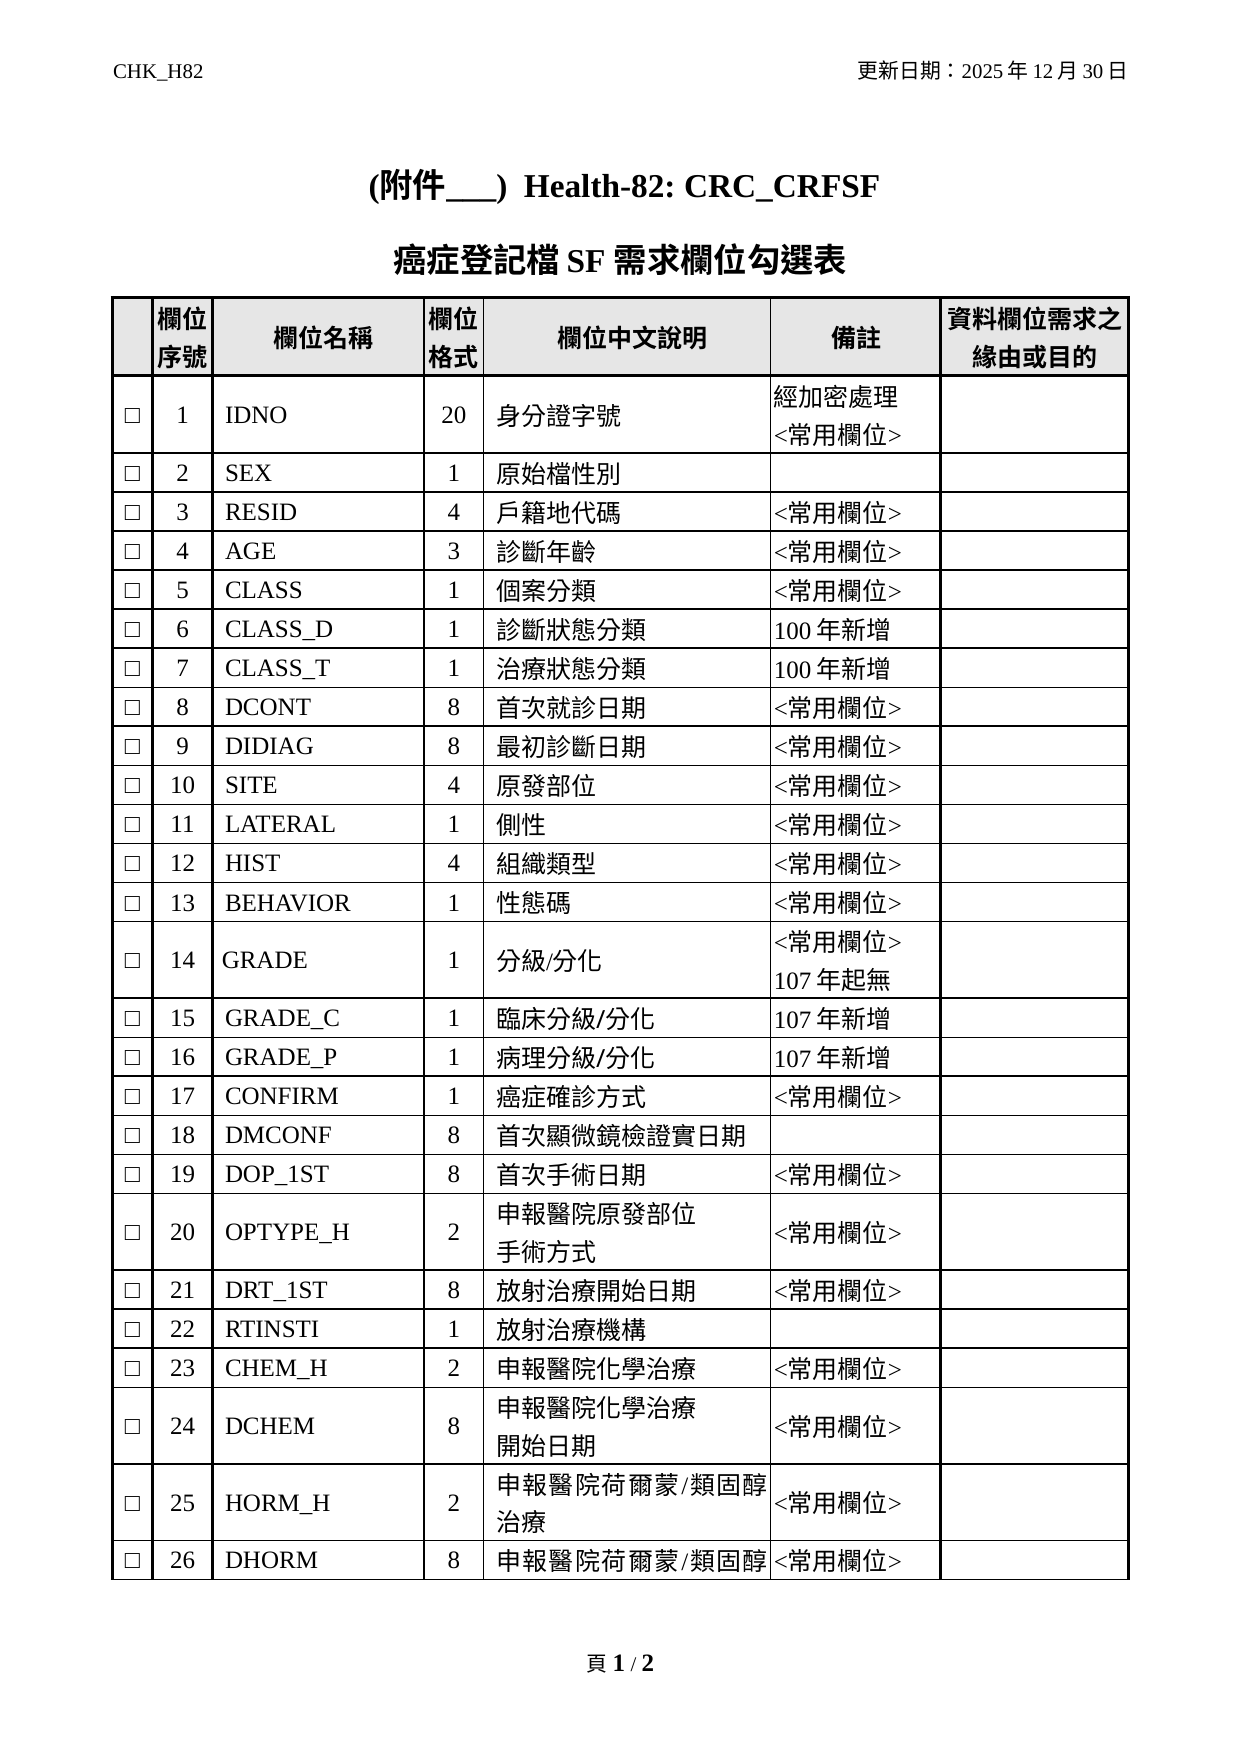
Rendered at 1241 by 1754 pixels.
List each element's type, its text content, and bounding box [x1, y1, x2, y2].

table_cell 17 [154, 1077, 211, 1114]
table_cell □ [114, 493, 151, 530]
table_cell □ [114, 532, 151, 569]
table_cell 22 [154, 1310, 211, 1347]
table_cell [942, 1194, 1127, 1269]
table_cell 14 [154, 922, 211, 997]
table_cell 15 [154, 999, 211, 1036]
table_cell 診斷狀態分類 [484, 610, 770, 647]
table_cell 13 [154, 883, 211, 921]
table_cell [942, 805, 1127, 843]
table_header [114, 299, 151, 374]
table_cell □ [114, 1465, 151, 1539]
table_cell 8 [425, 688, 483, 725]
table_cell 治療狀態分類 [484, 649, 770, 686]
table_cell 6 [154, 610, 211, 647]
table_cell 最初診斷日期 [484, 727, 770, 764]
table_cell □ [114, 883, 151, 921]
table_cell □ [114, 1155, 151, 1193]
table_cell 2 [154, 454, 211, 491]
table_cell [771, 454, 939, 491]
table_cell 診斷年齡 [484, 532, 770, 569]
table_cell 身分證字號 [484, 377, 770, 452]
table_cell 1 [154, 377, 211, 452]
table_cell [942, 1388, 1127, 1463]
table_cell 16 [154, 1038, 211, 1075]
table_cell IDNO [214, 377, 423, 452]
table_cell 病理分級/分化 [484, 1038, 770, 1075]
table_header 欄位格式 [425, 299, 483, 374]
table_cell 1 [425, 1038, 483, 1075]
table_cell □ [114, 844, 151, 882]
table_cell 21 [154, 1271, 211, 1308]
table_cell 8 [425, 1388, 483, 1463]
table_cell 100年新增 [771, 649, 939, 686]
table_cell 1 [425, 999, 483, 1036]
table_cell □ [114, 649, 151, 686]
table_cell 23 [154, 1349, 211, 1386]
table_cell 7 [154, 649, 211, 686]
table_cell 1 [425, 805, 483, 843]
table_cell <常用欄位> [771, 1465, 939, 1539]
table_cell 原始檔性別 [484, 454, 770, 491]
table_cell 107年新增 [771, 999, 939, 1036]
table_cell HORM_H [214, 1465, 423, 1539]
table_cell 1 [425, 454, 483, 491]
table_cell 申報醫院荷爾蒙/類固醇治療 [484, 1465, 770, 1539]
table_cell 24 [154, 1388, 211, 1463]
table_cell 1 [425, 1077, 483, 1114]
table_header 欄位名稱 [214, 299, 423, 374]
table_cell SEX [214, 454, 423, 491]
table_cell CLASS [214, 571, 423, 608]
table_cell [771, 1310, 939, 1347]
table_cell <常用欄位> [771, 844, 939, 882]
table_cell 8 [425, 1155, 483, 1193]
table_cell [942, 766, 1127, 803]
table_cell 首次就診日期 [484, 688, 770, 725]
table_cell DOP_1ST [214, 1155, 423, 1193]
table_cell [942, 532, 1127, 569]
table_cell □ [114, 1541, 151, 1578]
table_cell <常用欄位> [771, 571, 939, 608]
text (附件___) Health-82: CRC_CRFSF [112, 146, 1128, 221]
table_cell □ [114, 454, 151, 491]
table_cell 4 [425, 844, 483, 882]
table_cell 12 [154, 844, 211, 882]
table_cell [942, 1155, 1127, 1193]
table_cell □ [114, 1388, 151, 1463]
table_cell 申報醫院化學治療 [484, 1349, 770, 1386]
table_cell 1 [425, 571, 483, 608]
table_cell <常用欄位> 107年起無 [771, 922, 939, 997]
table_cell [942, 1465, 1127, 1539]
table_header 資料欄位需求之緣由或目的 [942, 299, 1127, 374]
table_cell 放射治療開始日期 [484, 1271, 770, 1308]
table_cell [942, 1271, 1127, 1308]
table_cell [942, 377, 1127, 452]
table_cell <常用欄位> [771, 493, 939, 530]
table_cell [942, 922, 1127, 997]
table_cell □ [114, 610, 151, 647]
table_cell □ [114, 1310, 151, 1347]
table_cell □ [114, 1271, 151, 1308]
table_cell <常用欄位> [771, 1155, 939, 1193]
table_cell □ [114, 377, 151, 452]
table_cell 經加密處理 <常用欄位> [771, 377, 939, 452]
table_cell CLASS_D [214, 610, 423, 647]
table_cell 3 [154, 493, 211, 530]
text 癌症登記檔SF 需求欄位勾選表 [112, 221, 1128, 296]
table_cell 原發部位 [484, 766, 770, 803]
table_cell 10 [154, 766, 211, 803]
table_cell GRADE [214, 922, 423, 997]
table_cell DHORM [214, 1541, 423, 1578]
table_cell 1 [425, 649, 483, 686]
table_cell 癌症確診方式 [484, 1077, 770, 1114]
table_cell <常用欄位> [771, 532, 939, 569]
table_cell [942, 1310, 1127, 1347]
table_cell 首次顯微鏡檢證實日期 [484, 1116, 770, 1153]
table_cell 性態碼 [484, 883, 770, 921]
table_cell 9 [154, 727, 211, 764]
table_cell [942, 688, 1127, 725]
table_cell □ [114, 1194, 151, 1269]
table_cell <常用欄位> [771, 1271, 939, 1308]
table_cell 107年新增 [771, 1038, 939, 1075]
table_cell □ [114, 1077, 151, 1114]
table_cell DCONT [214, 688, 423, 725]
table_cell CONFIRM [214, 1077, 423, 1114]
table_cell <常用欄位> [771, 766, 939, 803]
table_cell [942, 649, 1127, 686]
table_cell CHEM_H [214, 1349, 423, 1386]
table_cell HIST [214, 844, 423, 882]
table_cell AGE [214, 532, 423, 569]
table_cell 申報醫院原發部位 手術方式 [484, 1194, 770, 1269]
table_cell [942, 1116, 1127, 1153]
table_cell 8 [425, 1541, 483, 1578]
table_cell 申報醫院化學治療 開始日期 [484, 1388, 770, 1463]
table_cell RTINSTI [214, 1310, 423, 1347]
table_cell [942, 454, 1127, 491]
table_header 欄位中文說明 [484, 299, 770, 374]
table_cell □ [114, 571, 151, 608]
table_cell [942, 1541, 1127, 1578]
table_cell 組織類型 [484, 844, 770, 882]
table_cell 臨床分級/分化 [484, 999, 770, 1036]
table_cell 4 [425, 766, 483, 803]
table_cell □ [114, 727, 151, 764]
table_cell 8 [154, 688, 211, 725]
table_cell 8 [425, 727, 483, 764]
table_cell <常用欄位> [771, 688, 939, 725]
table_cell <常用欄位> [771, 1349, 939, 1386]
table_cell □ [114, 688, 151, 725]
table_cell 20 [154, 1194, 211, 1269]
table_cell [942, 571, 1127, 608]
table_cell SITE [214, 766, 423, 803]
table_header 欄位 序號 [154, 299, 211, 374]
table_cell 1 [425, 1310, 483, 1347]
table_cell [942, 1038, 1127, 1075]
table_cell <常用欄位> [771, 883, 939, 921]
table_cell 8 [425, 1116, 483, 1153]
table_cell <常用欄位> [771, 805, 939, 843]
table_cell 分級/分化 [484, 922, 770, 997]
table_cell 3 [425, 532, 483, 569]
table_cell 申報醫院荷爾蒙/類固醇治療開始日期 [484, 1541, 770, 1578]
table_cell DCHEM [214, 1388, 423, 1463]
table_cell LATERAL [214, 805, 423, 843]
table_cell DMCONF [214, 1116, 423, 1153]
table_cell CLASS_T [214, 649, 423, 686]
table_cell □ [114, 1349, 151, 1386]
table_cell 25 [154, 1465, 211, 1539]
table_cell 2 [425, 1194, 483, 1269]
table_cell 100年新增 [771, 610, 939, 647]
table_header 備註 [771, 299, 939, 374]
table_cell □ [114, 1116, 151, 1153]
table_cell [942, 610, 1127, 647]
table_cell □ [114, 766, 151, 803]
table_cell 2 [425, 1349, 483, 1386]
table_cell RESID [214, 493, 423, 530]
table_cell 1 [425, 883, 483, 921]
table_cell <常用欄位> [771, 727, 939, 764]
table_cell 11 [154, 805, 211, 843]
table_cell 戶籍地代碼 [484, 493, 770, 530]
table_cell 1 [425, 922, 483, 997]
table_cell [942, 999, 1127, 1036]
table_cell 18 [154, 1116, 211, 1153]
table_cell [942, 883, 1127, 921]
table_cell OPTYPE_H [214, 1194, 423, 1269]
table_cell <常用欄位> [771, 1194, 939, 1269]
table_cell 4 [154, 532, 211, 569]
table_cell 側性 [484, 805, 770, 843]
table_cell BEHAVIOR [214, 883, 423, 921]
table_cell 個案分類 [484, 571, 770, 608]
table_cell 8 [425, 1271, 483, 1308]
table_cell [942, 844, 1127, 882]
table_cell □ [114, 1038, 151, 1075]
table_cell DRT_1ST [214, 1271, 423, 1308]
table_cell 5 [154, 571, 211, 608]
table_cell 2 [425, 1465, 483, 1539]
table_cell 19 [154, 1155, 211, 1193]
table_cell <常用欄位> [771, 1541, 939, 1578]
table_cell 首次手術日期 [484, 1155, 770, 1193]
table_cell GRADE_C [214, 999, 423, 1036]
table_cell 4 [425, 493, 483, 530]
table_cell [771, 1116, 939, 1153]
table_cell □ [114, 805, 151, 843]
table_cell DIDIAG [214, 727, 423, 764]
table_cell <常用欄位> [771, 1077, 939, 1114]
table_cell [942, 493, 1127, 530]
table_cell 20 [425, 377, 483, 452]
table_cell [942, 727, 1127, 764]
table_cell □ [114, 922, 151, 997]
table_cell GRADE_P [214, 1038, 423, 1075]
table_cell 1 [425, 610, 483, 647]
table_cell <常用欄位> [771, 1388, 939, 1463]
table_cell [942, 1077, 1127, 1114]
table_cell [942, 1349, 1127, 1386]
table_cell 放射治療機構 [484, 1310, 770, 1347]
table_cell □ [114, 999, 151, 1036]
table_cell 26 [154, 1541, 211, 1578]
